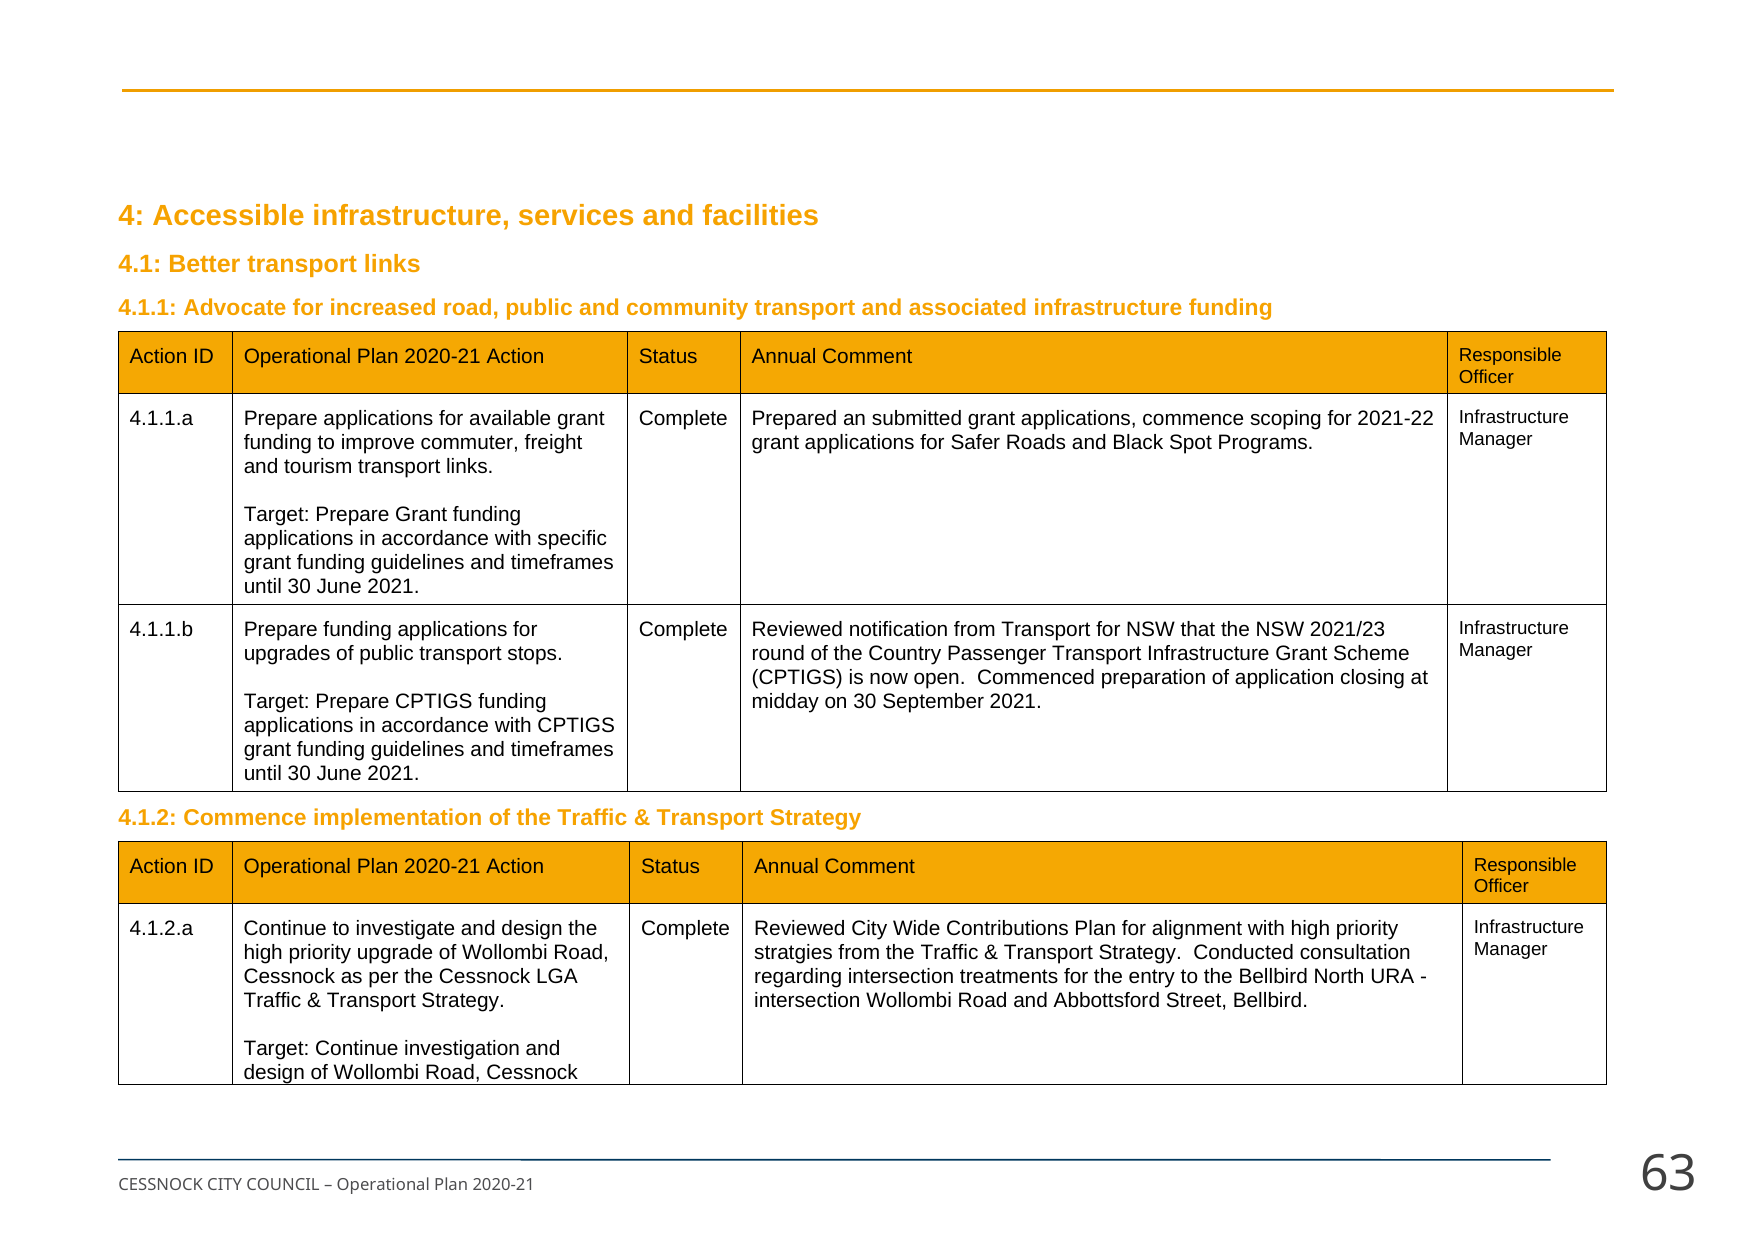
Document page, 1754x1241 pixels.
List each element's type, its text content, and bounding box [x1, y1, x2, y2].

table_cell Prepare applications for available grant funding to improve commuter, freight and tourism transport links. Target: Prepare Grant funding applications in accordance with specific grant funding guidelines and timeframes until 30 June 2021. [233, 394, 627, 604]
table_cell 4.1.1.a [119, 394, 232, 604]
table_header Responsible Officer [1463, 842, 1606, 903]
table_cell Infrastructure Manager [1448, 394, 1606, 604]
subtitle 4.1.1: Advocate for increased road, public and community transport and associated infrastructure funding [118, 294, 1606, 321]
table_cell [743, 904, 1462, 1084]
subtitle 4: Accessible infrastructure, services and facilities [118, 198, 1606, 231]
table_header Action ID [119, 332, 232, 393]
table_header Annual Comment [741, 332, 1447, 393]
table_header Status [630, 842, 742, 903]
table_header Responsible Officer [1448, 332, 1606, 393]
table_header Action ID [119, 842, 232, 903]
table_header Annual Comment [743, 842, 1462, 903]
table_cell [233, 904, 629, 1084]
table_header Status [628, 332, 740, 393]
table_cell Complete [628, 605, 740, 791]
table_cell Prepare funding applications for upgrades of public transport stops. Target: Prepare CPTIGS funding applications in accordance with CPTIGS grant funding guidelines and timeframes until 30 June 2021. [233, 605, 627, 791]
table_cell Complete [630, 904, 742, 1084]
table_cell 4.1.1.b [119, 605, 232, 791]
table_header Operational Plan 2020-21 Action [233, 842, 629, 903]
table_cell Infrastructure Manager [1448, 605, 1606, 791]
subtitle 4.1.2: Commence implementation of the Traffic & Transport Strategy [118, 804, 1606, 831]
table_cell Reviewed notification from Transport for NSW that the NSW 2021/23 round of the Country Passenger Transport Infrastructure Grant Scheme (CPTIGS) is now open. Commenced preparation of application closing at midday on 30 September 2021. [741, 605, 1447, 791]
subtitle 4.1: Better transport links [118, 249, 1606, 278]
table_cell Infrastructure Manager [1463, 904, 1606, 1084]
table_cell 4.1.2.a [119, 904, 232, 1084]
table_cell Complete [628, 394, 740, 604]
table_header Operational Plan 2020-21 Action [233, 332, 627, 393]
table_cell Prepared an submitted grant applications, commence scoping for 2021-22 grant applications for Safer Roads and Black Spot Programs. [741, 394, 1447, 604]
